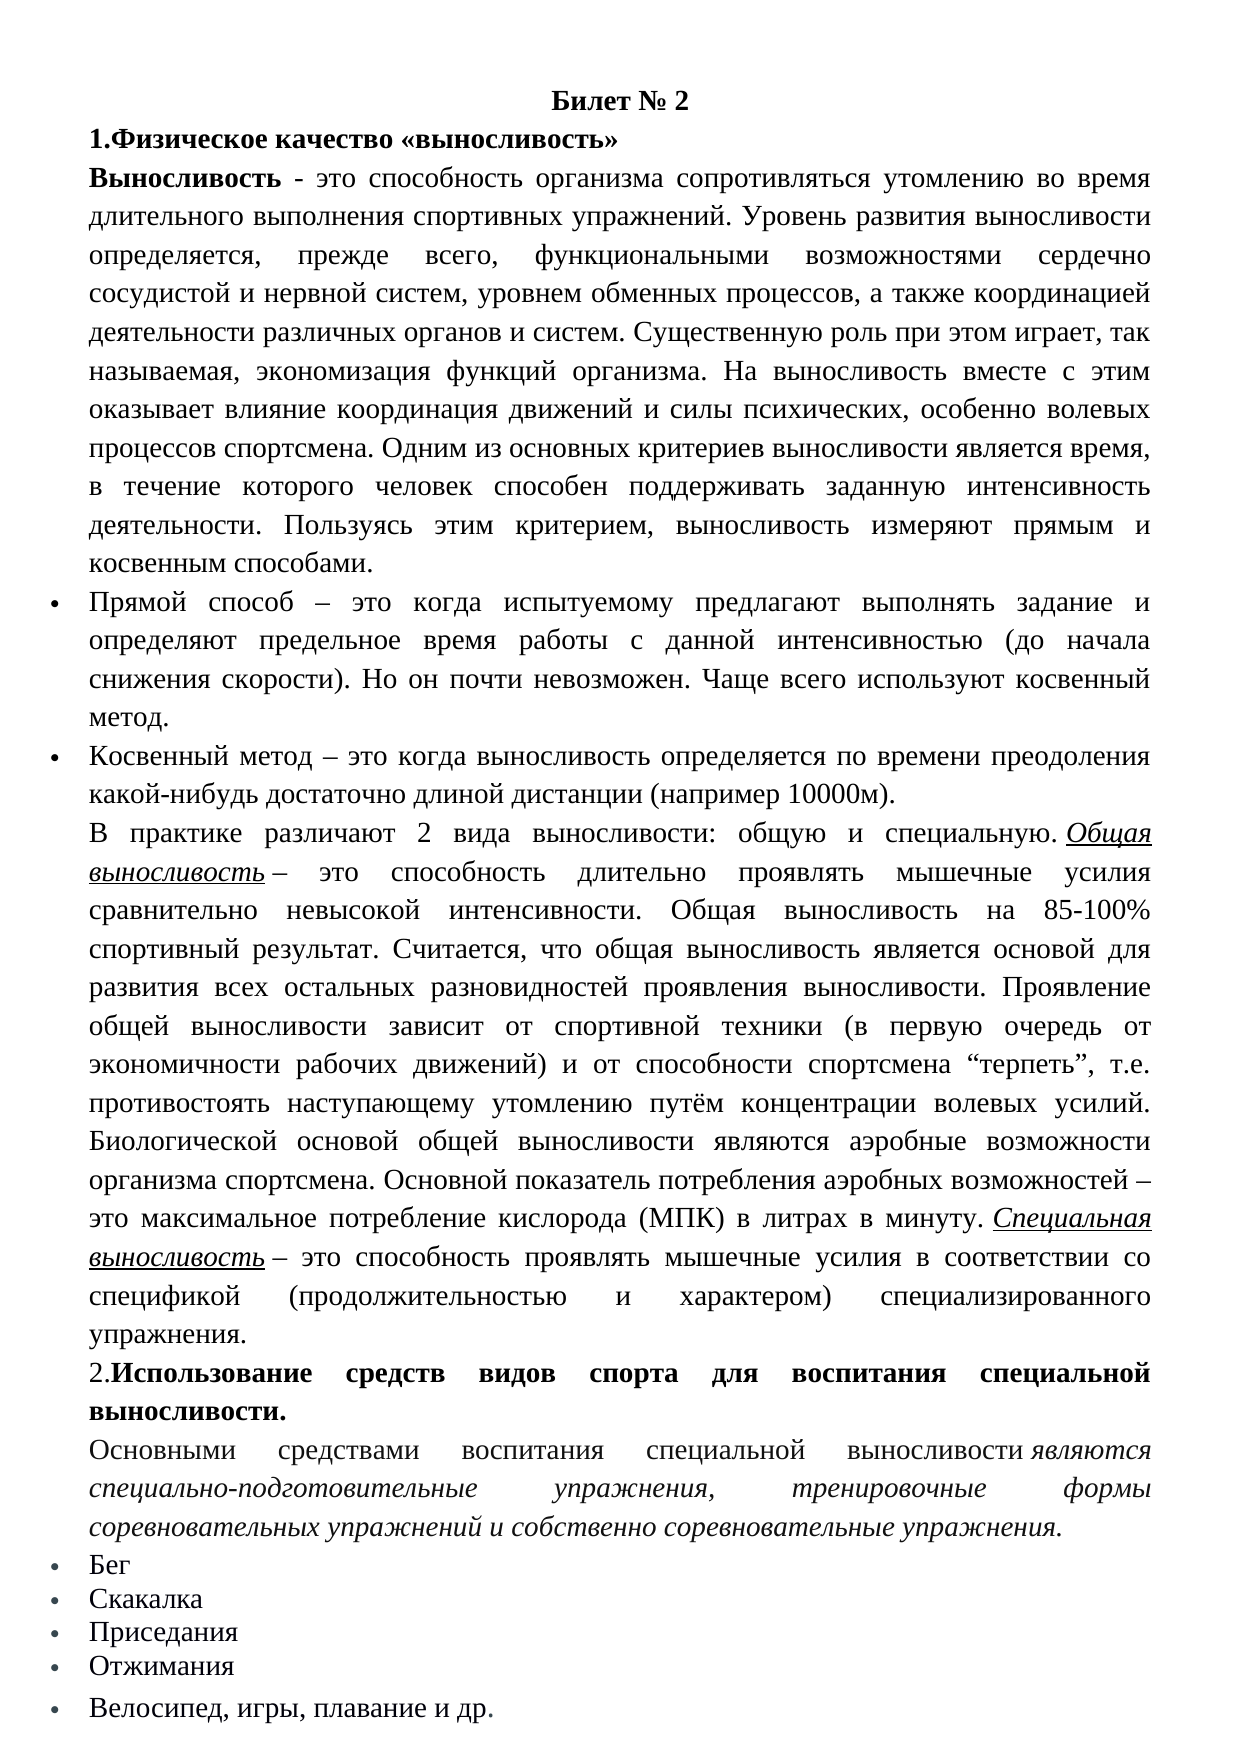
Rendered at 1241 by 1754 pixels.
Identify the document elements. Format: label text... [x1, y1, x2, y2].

list Косвенный метод – это когда выносливость определяется по времени преодоления какой-нибудь достаточно длиной дистанции (например 10000м). [51, 738, 1152, 810]
list Бег [51, 1547, 1152, 1581]
list Скакалка [51, 1581, 1152, 1614]
text Выносливость - это способность организма сопротивляться утомлению во время длительного выполнения спортивных упражнений. Уровень развития выносливости определяется, прежде всего, функциональными возможностями сердечно сосудистой и нервной систем, уровнем обменных процессов, а также координацией деятельности различных органов и систем. Существенную роль при этом играет, так называемая, экономизация функций организма. На выносливость вместе с этим оказывает влияние координация движений и силы психических, особенно волевых процессов спортсмена. Одним из основных критериев выносливости является время, в течение которого человек способен поддерживать заданную интенсивность деятельности. Пользуясь этим критерием, выносливость измеряют прямым и косвенным способами. [89, 160, 1152, 579]
text 2.Использование средств видов спорта для воспитания специальной выносливости. [89, 1355, 1152, 1427]
text В практике различают 2 вида выносливости: общую и специальную. Общая выносливость – это способность длительно проявлять мышечные усилия сравнительно невысокой интенсивности. Общая выносливость на 85-100% спортивный результат. Считается, что общая выносливость является основой для развития всех остальных разновидностей проявления выносливости. Проявление общей выносливости зависит от спортивной техники (в первую очередь от экономичности рабочих движений) и от способности спортсмена “терпеть”, т.е. противостоять наступающему утомлению путём концентрации волевых усилий. Биологической основой общей выносливости являются аэробные возможности организма спортсмена. Основной показатель потребления аэробных возможностей – это максимальное потребление кислорода (МПК) в литрах в минуту. Специальная выносливость – это способность проявлять мышечные усилия в соответствии со спецификой (продолжительностью и характером) специализированного упражнения. [89, 815, 1152, 1350]
list Велосипед, игры, плавание и др. [51, 1687, 1152, 1726]
list Отжимания [51, 1648, 1152, 1682]
text Основными средствами воспитания специальной выносливости являются специально-подготовительные упражнения, тренировочные формы соревновательных упражнений и собственно соревновательные упражнения. [89, 1432, 1152, 1542]
text 1.Физическое качество «выносливость» [89, 121, 1152, 155]
text Билет № 2 [89, 83, 1152, 116]
list Приседания [51, 1614, 1152, 1648]
list Прямой способ – это когда испытуемому предлагают выполнять задание и определяют предельное время работы с данной интенсивностью (до начала снижения скорости). Но он почти невозможен. Чаще всего используют косвенный метод. [51, 584, 1152, 733]
